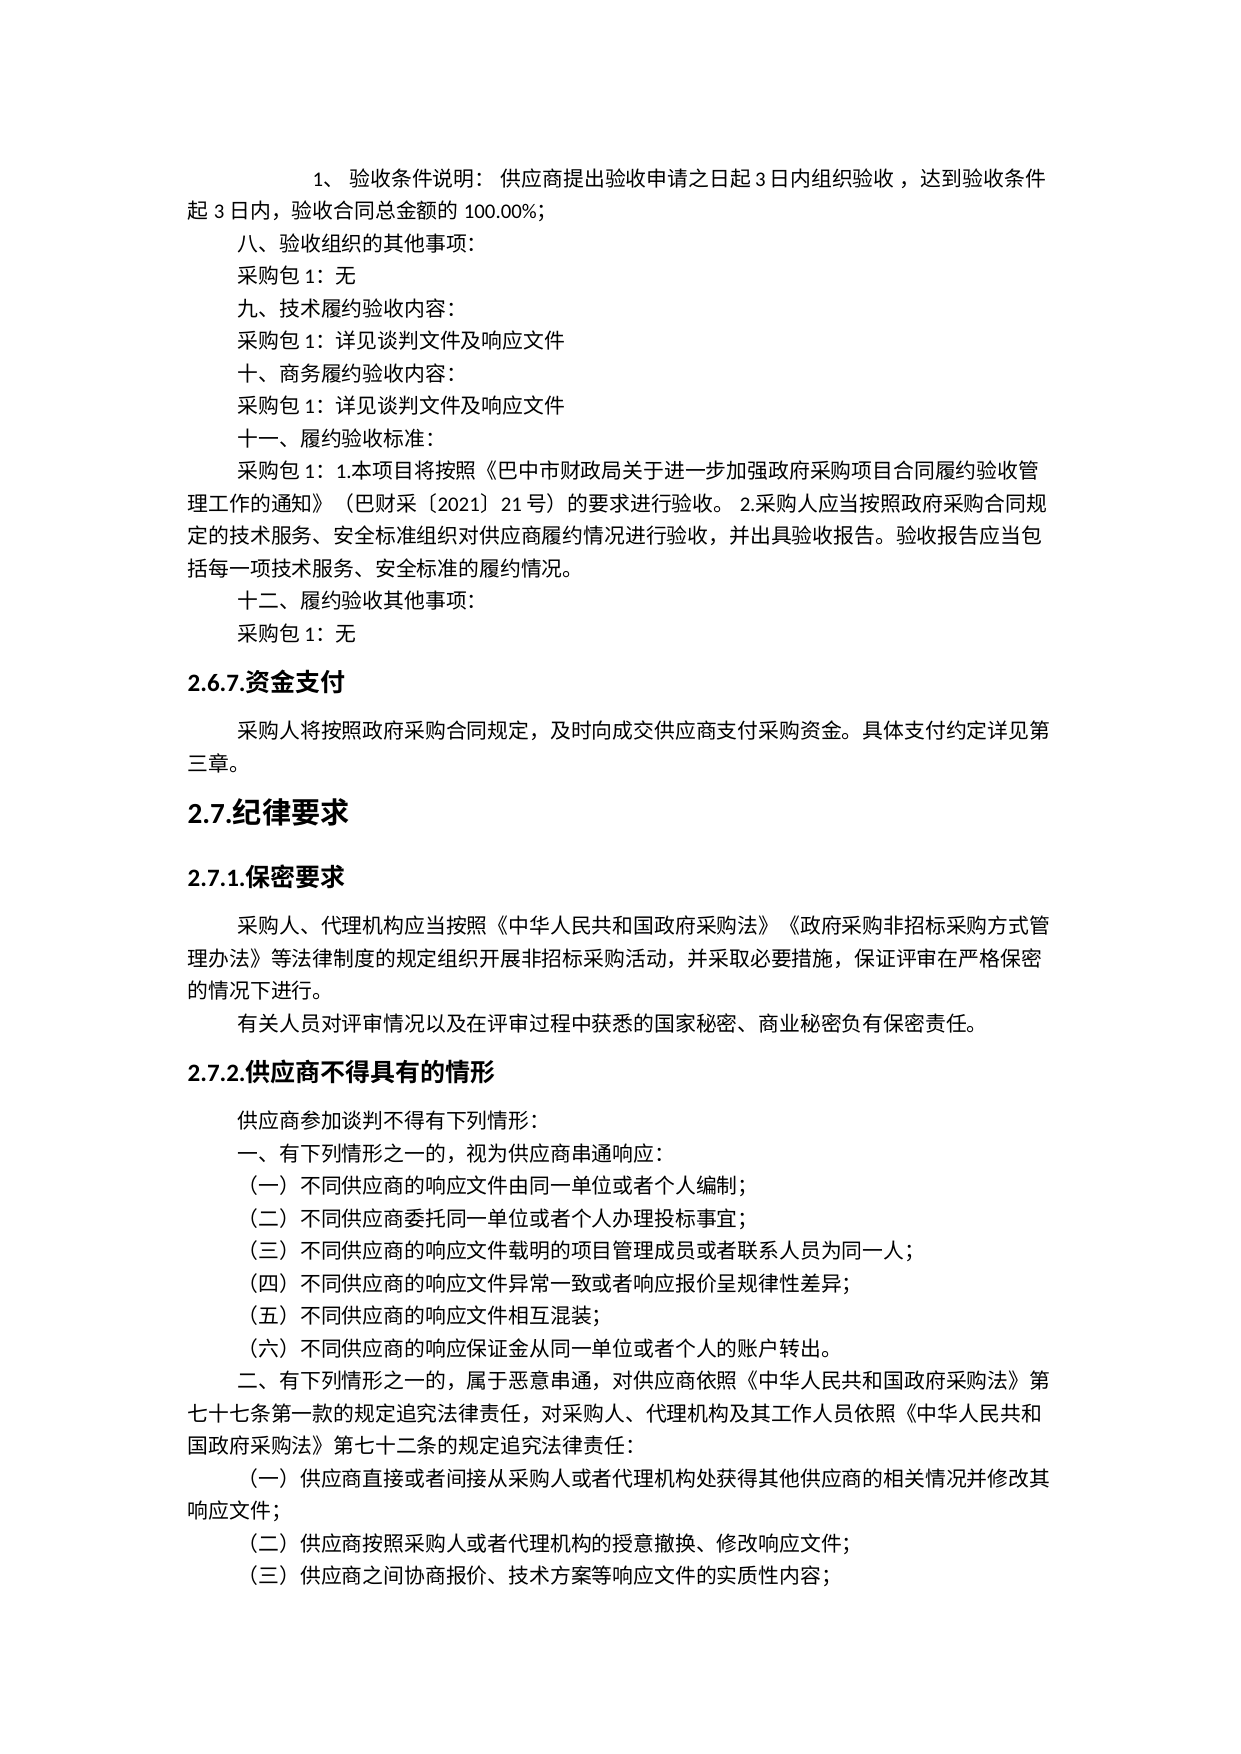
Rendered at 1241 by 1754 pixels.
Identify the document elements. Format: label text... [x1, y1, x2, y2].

text （一）不同供应商的响应文件由同一单位或者个人编制； [187, 1169, 1053, 1202]
text 2.7.纪律要求 [187, 779, 1053, 844]
text 采购包1：无 [187, 617, 1053, 649]
text （一）供应商直接或者间接从采购人或者代理机构处获得其他供应商的相关情况并修改其响应文件； [187, 1462, 1053, 1527]
text 采购包1：无 [187, 259, 1053, 292]
text 2.7.2.供应商不得具有的情形 [187, 1039, 1053, 1104]
text 二、有下列情形之一的，属于恶意串通，对供应商依照《中华人民共和国政府采购法》第七十七条第一款的规定追究法律责任，对采购人、代理机构及其工作人员依照《中华人民共和国政府采购法》第七十二条的规定追究法律责任： [187, 1364, 1053, 1462]
text （六）不同供应商的响应保证金从同一单位或者个人的账户转出。 [187, 1332, 1053, 1364]
text 采购包1：1.本项目将按照《巴中市财政局关于进一步加强政府采购项目合同履约验收管理工作的通知》（巴财采〔2021〕21号）的要求进行验收。 2.采购人应当按照政府采购合同规定的技术服务、安全标准组织对供应商履约情况进行验收，并出具验收报告。验收报告应当包括每一项技术服务、安全标准的履约情况。 [187, 454, 1053, 584]
text 2.7.1.保密要求 [187, 844, 1053, 909]
text 采购人、代理机构应当按照《中华人民共和国政府采购法》《政府采购非招标采购方式管理办法》等法律制度的规定组织开展非招标采购活动，并采取必要措施，保证评审在严格保密的情况下进行。 [187, 909, 1053, 1007]
text 一、有下列情形之一的，视为供应商串通响应： [187, 1137, 1053, 1169]
text 十二、履约验收其他事项： [187, 584, 1053, 617]
text 采购包1：详见谈判文件及响应文件 [187, 389, 1053, 422]
text （三）供应商之间协商报价、技术方案等响应文件的实质性内容； [187, 1559, 1053, 1592]
text 八、验收组织的其他事项： [187, 227, 1053, 259]
text 2.6.7.资金支付 [187, 649, 1053, 714]
text 九、技术履约验收内容： [187, 292, 1053, 324]
text 1、 验收条件说明： 供应商提出验收申请之日起3日内组织验收 ，达到验收条件起 3 日内，验收合同总金额的 100.00%； [187, 162, 1053, 227]
text 供应商参加谈判不得有下列情形： [187, 1104, 1053, 1137]
text 有关人员对评审情况以及在评审过程中获悉的国家秘密、商业秘密负有保密责任。 [187, 1007, 1053, 1039]
text 采购包1：详见谈判文件及响应文件 [187, 324, 1053, 357]
text 十一、履约验收标准： [187, 422, 1053, 454]
text （二）供应商按照采购人或者代理机构的授意撤换、修改响应文件； [187, 1527, 1053, 1559]
text （三）不同供应商的响应文件载明的项目管理成员或者联系人员为同一人； [187, 1234, 1053, 1267]
text 采购人将按照政府采购合同规定，及时向成交供应商支付采购资金。具体支付约定详见第三章。 [187, 714, 1053, 779]
text （五）不同供应商的响应文件相互混装； [187, 1299, 1053, 1332]
text （四）不同供应商的响应文件异常一致或者响应报价呈规律性差异； [187, 1267, 1053, 1299]
text 十、商务履约验收内容： [187, 357, 1053, 389]
text （二）不同供应商委托同一单位或者个人办理投标事宜； [187, 1202, 1053, 1234]
